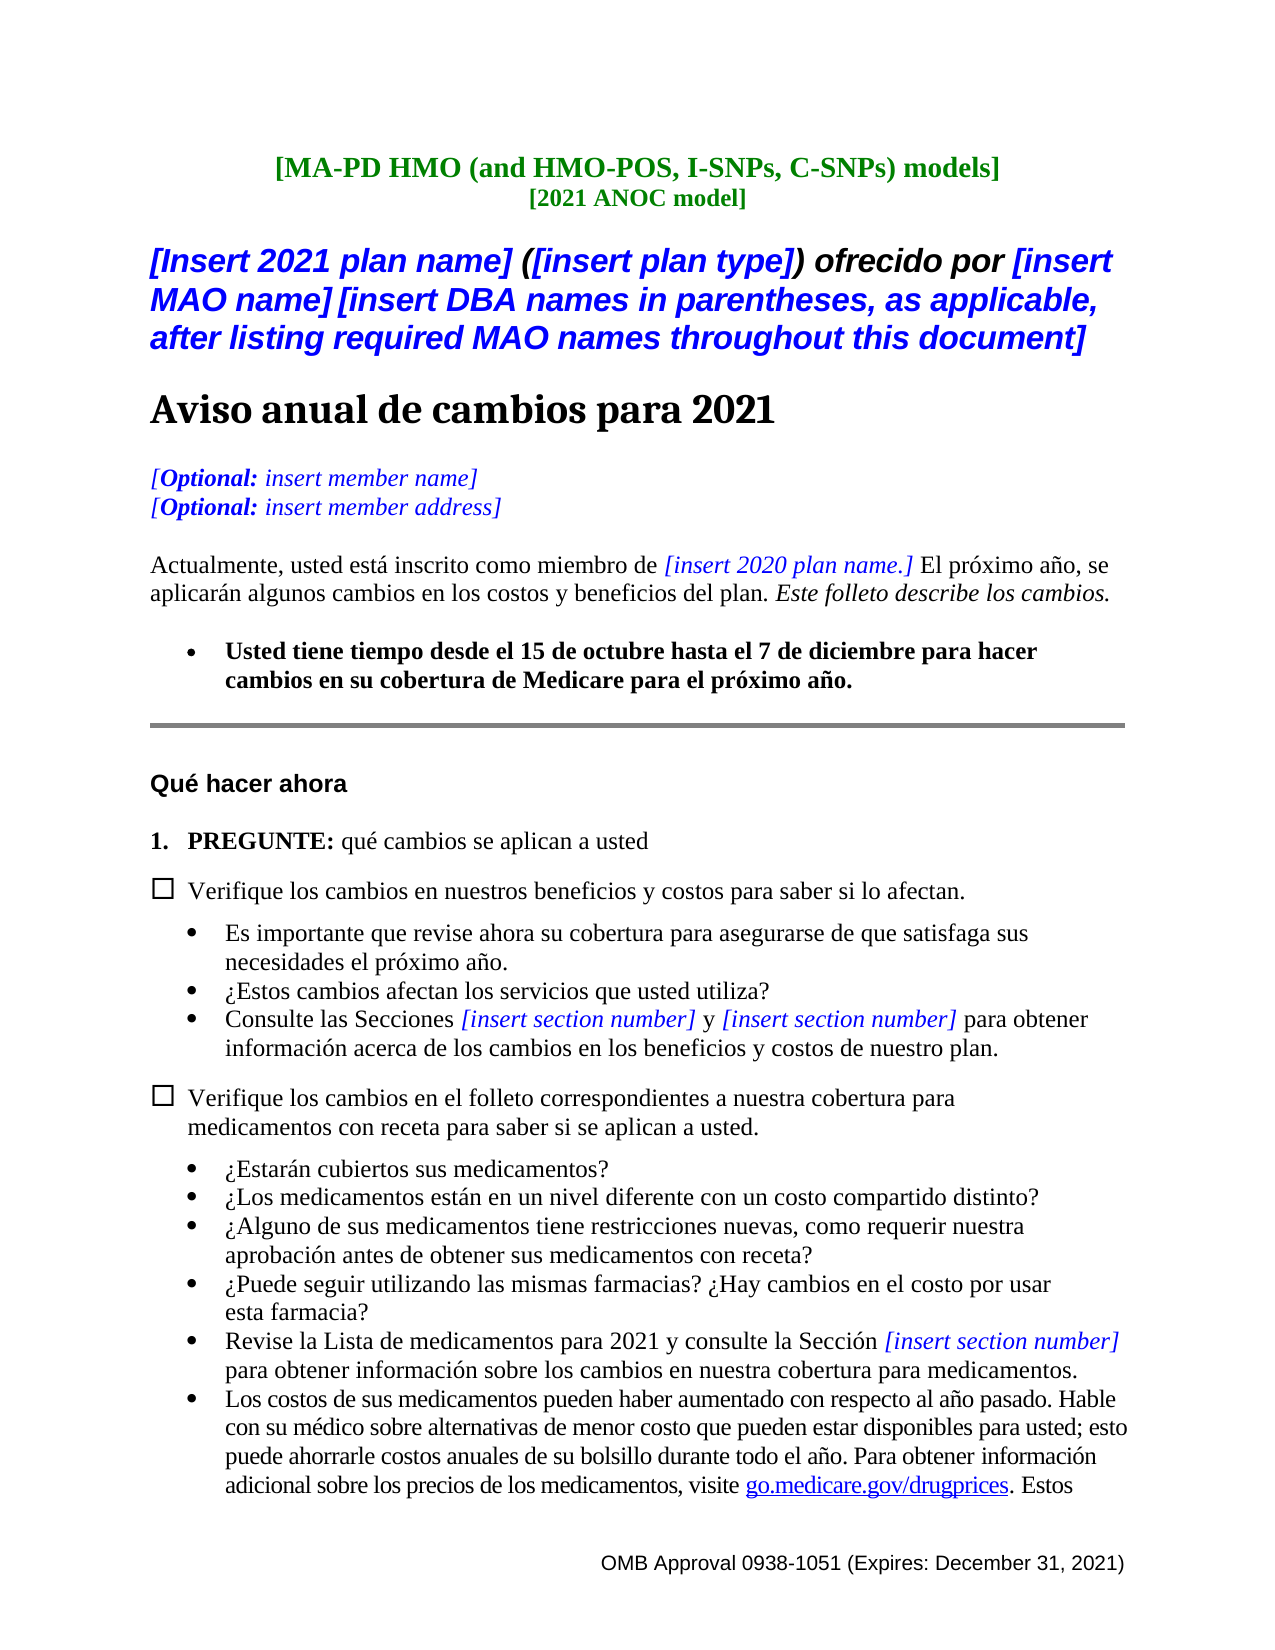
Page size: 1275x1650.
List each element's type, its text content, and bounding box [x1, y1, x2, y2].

text [Optional: insert member name] [Optional: insert member address] [150, 463, 1125, 521]
list Es importante que revise ahora su cobertura para asegurarse de que satisfaga sus necesidades el próximo año. [187, 918, 1125, 976]
text [Insert 2021 plan name] ([insert plan type]) ofrecido por [insert MAO name] [insert DBA names in parentheses, as applicable, after listing required MAO names throughout this document] [150, 241, 1125, 357]
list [187, 1384, 1139, 1499]
list Verifique los cambios en el folleto correspondientes a nuestra cobertura para medicamentos con receta para saber si se aplican a usted. [150, 1083, 1050, 1141]
list ¿Alguno de sus medicamentos tiene restricciones nuevas, como requerir nuestra aprobación antes de obtener sus medicamentos con receta? [187, 1211, 1125, 1269]
list Consulte las Secciones [insert section number] y [insert section number] para obtener información acerca de los cambios en los beneficios y costos de nuestro plan. [187, 1004, 1125, 1062]
list PREGUNTE: qué cambios se aplican a usted [150, 826, 1050, 855]
list Revise la Lista de medicamentos para 2021 y consulte la Sección [insert section number] para obtener información sobre los cambios en nuestra cobertura para medicamentos. [187, 1326, 1125, 1384]
subtitle Qué hacer ahora [150, 768, 1125, 797]
list ¿Estos cambios afectan los servicios que usted utiliza? [187, 976, 1125, 1004]
list ¿Los medicamentos están en un nivel diferente con un costo compartido distinto? [187, 1182, 1125, 1211]
list Usted tiene tiempo desde el 15 de octubre hasta el 7 de diciembre para hacer cambios en su cobertura de Medicare para el próximo año. [187, 636, 1125, 694]
list ¿Estarán cubiertos sus medicamentos? [187, 1154, 1125, 1182]
text Actualmente, usted está inscrito como miembro de [insert 2020 plan name.] El próximo año, se aplicarán algunos cambios en los costos y beneficios del plan. Este folleto describe los cambios. [150, 550, 1125, 607]
text [MA-PD HMO (and HMO-POS, I-SNPs, C-SNPs) models] [2021 ANOC model] [150, 150, 1125, 212]
list ¿Puede seguir utilizando las mismas farmacias? ¿Hay cambios en el costo por usar esta farmacia? [187, 1269, 1125, 1326]
text Aviso anual de cambios para 2021 [150, 386, 1125, 434]
list Verifique los cambios en nuestros beneficios y costos para saber si lo afectan. [150, 876, 1050, 906]
